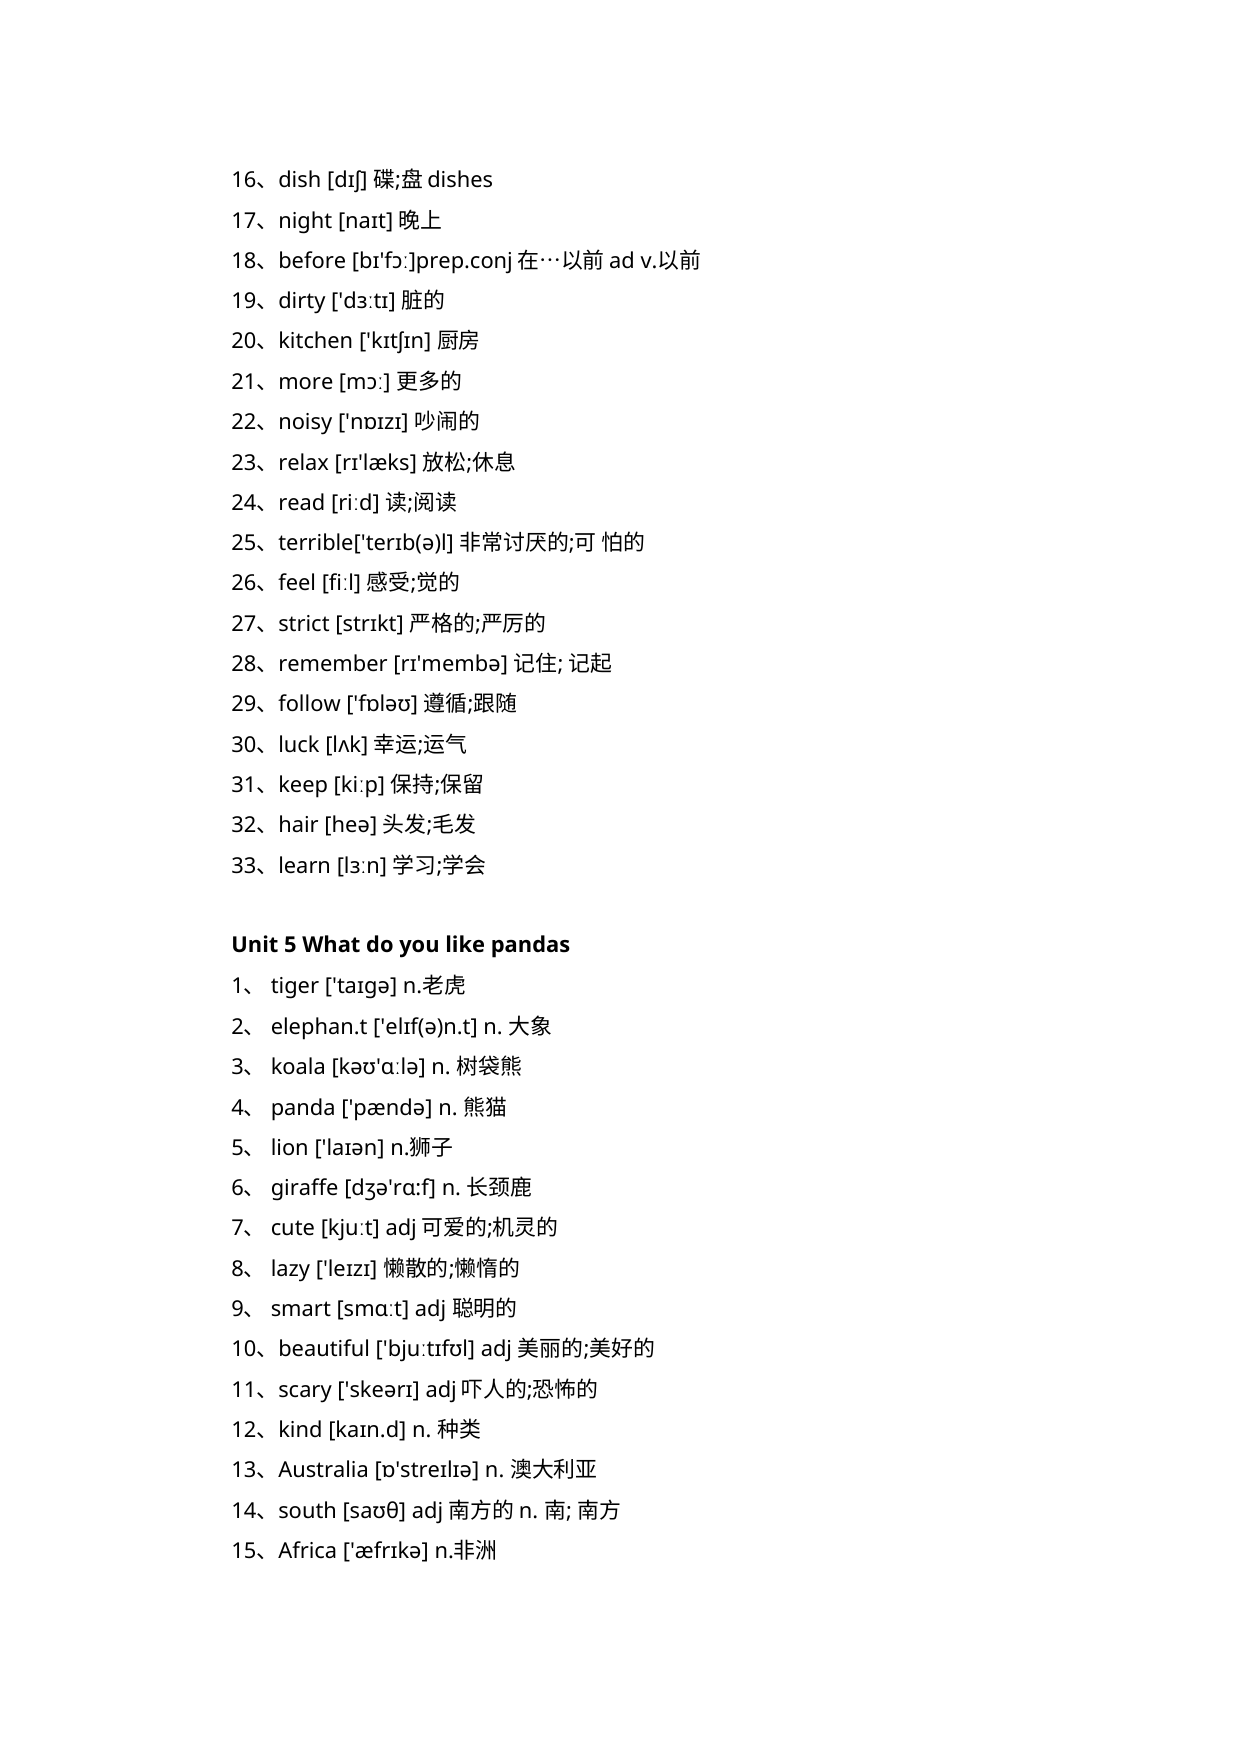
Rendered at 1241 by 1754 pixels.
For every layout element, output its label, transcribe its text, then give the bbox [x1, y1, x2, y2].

text 20、kitchen ['kɪtʃɪn] 厨房 [187, 323, 1053, 356]
text 33、learn [lɜːn] 学习;学会 [187, 847, 1053, 880]
text 15、Africa ['æfrɪkə] n.非洲 [187, 1533, 1053, 1565]
text 3、 koala [kəʊ'ɑːlə] n. 树袋熊 [187, 1049, 1053, 1081]
text 31、keep [kiːp] 保持;保留 [187, 767, 1053, 799]
text 2、 elephan.t ['elɪf(ə)n.t] n. 大象 [187, 1008, 1053, 1041]
text 6、 giraffe [dʒə'rɑ:f] n. 长颈鹿 [187, 1170, 1053, 1202]
text 8、 lazy ['leɪzɪ] 懒散的;懒惰的 [187, 1250, 1053, 1283]
text 18、before [bɪ'fɔː]prep.conj在…以前ad v.以前 [187, 243, 1053, 275]
text 21、more [mɔː] 更多的 [187, 363, 1053, 396]
text 10、beautiful ['bjuːtɪfʊl] adj 美丽的;美好的 [187, 1331, 1053, 1363]
text 23、relax [rɪ'læks] 放松;休息 [187, 444, 1053, 477]
text 19、dirty ['dɜːtɪ] 脏的 [187, 283, 1053, 315]
text 9、 smart [smɑːt] adj 聪明的 [187, 1291, 1053, 1323]
text 5、 lion ['laɪən] n.狮子 [187, 1129, 1053, 1162]
text 17、night [naɪt] 晚上 [187, 202, 1053, 235]
text 32、hair [heə] 头发;毛发 [187, 807, 1053, 839]
text 22、noisy ['nɒɪzɪ] 吵闹的 [187, 404, 1053, 436]
text 13、Australia [ɒ'streɪlɪə] n. 澳大利亚 [187, 1452, 1053, 1484]
text 4、 panda ['pændə] n. 熊猫 [187, 1089, 1053, 1122]
text 30、luck [lʌk] 幸运;运气 [187, 726, 1053, 759]
text 14、south [saʊθ] adj 南方的n. 南; 南方 [187, 1492, 1053, 1525]
text 26、feel [fiːl] 感受;觉的 [187, 565, 1053, 598]
text 1、 tiger ['taɪgə] n.老虎 [187, 968, 1053, 1001]
text 28、remember [rɪ'membə] 记住; 记起 [187, 646, 1053, 678]
text 25、terrible['terɪb(ə)l] 非常讨厌的;可 怕的 [187, 525, 1053, 557]
text 29、follow ['fɒləʊ] 遵循;跟随 [187, 686, 1053, 718]
text 27、strict [strɪkt] 严格的;严厉的 [187, 605, 1053, 638]
text 11、scary ['skeərɪ] adj吓人的;恐怖的 [187, 1371, 1053, 1404]
text 12、kind [kaɪn.d] n. 种类 [187, 1412, 1053, 1444]
text 7、 cute [kjuːt] adj可爱的;机灵的 [187, 1210, 1053, 1243]
text 16、dish [dɪʃ] 碟;盘dishes [187, 162, 1053, 194]
text 24、read [riːd] 读;阅读 [187, 484, 1053, 517]
text Unit 5 What do you like pandas [187, 928, 1053, 960]
